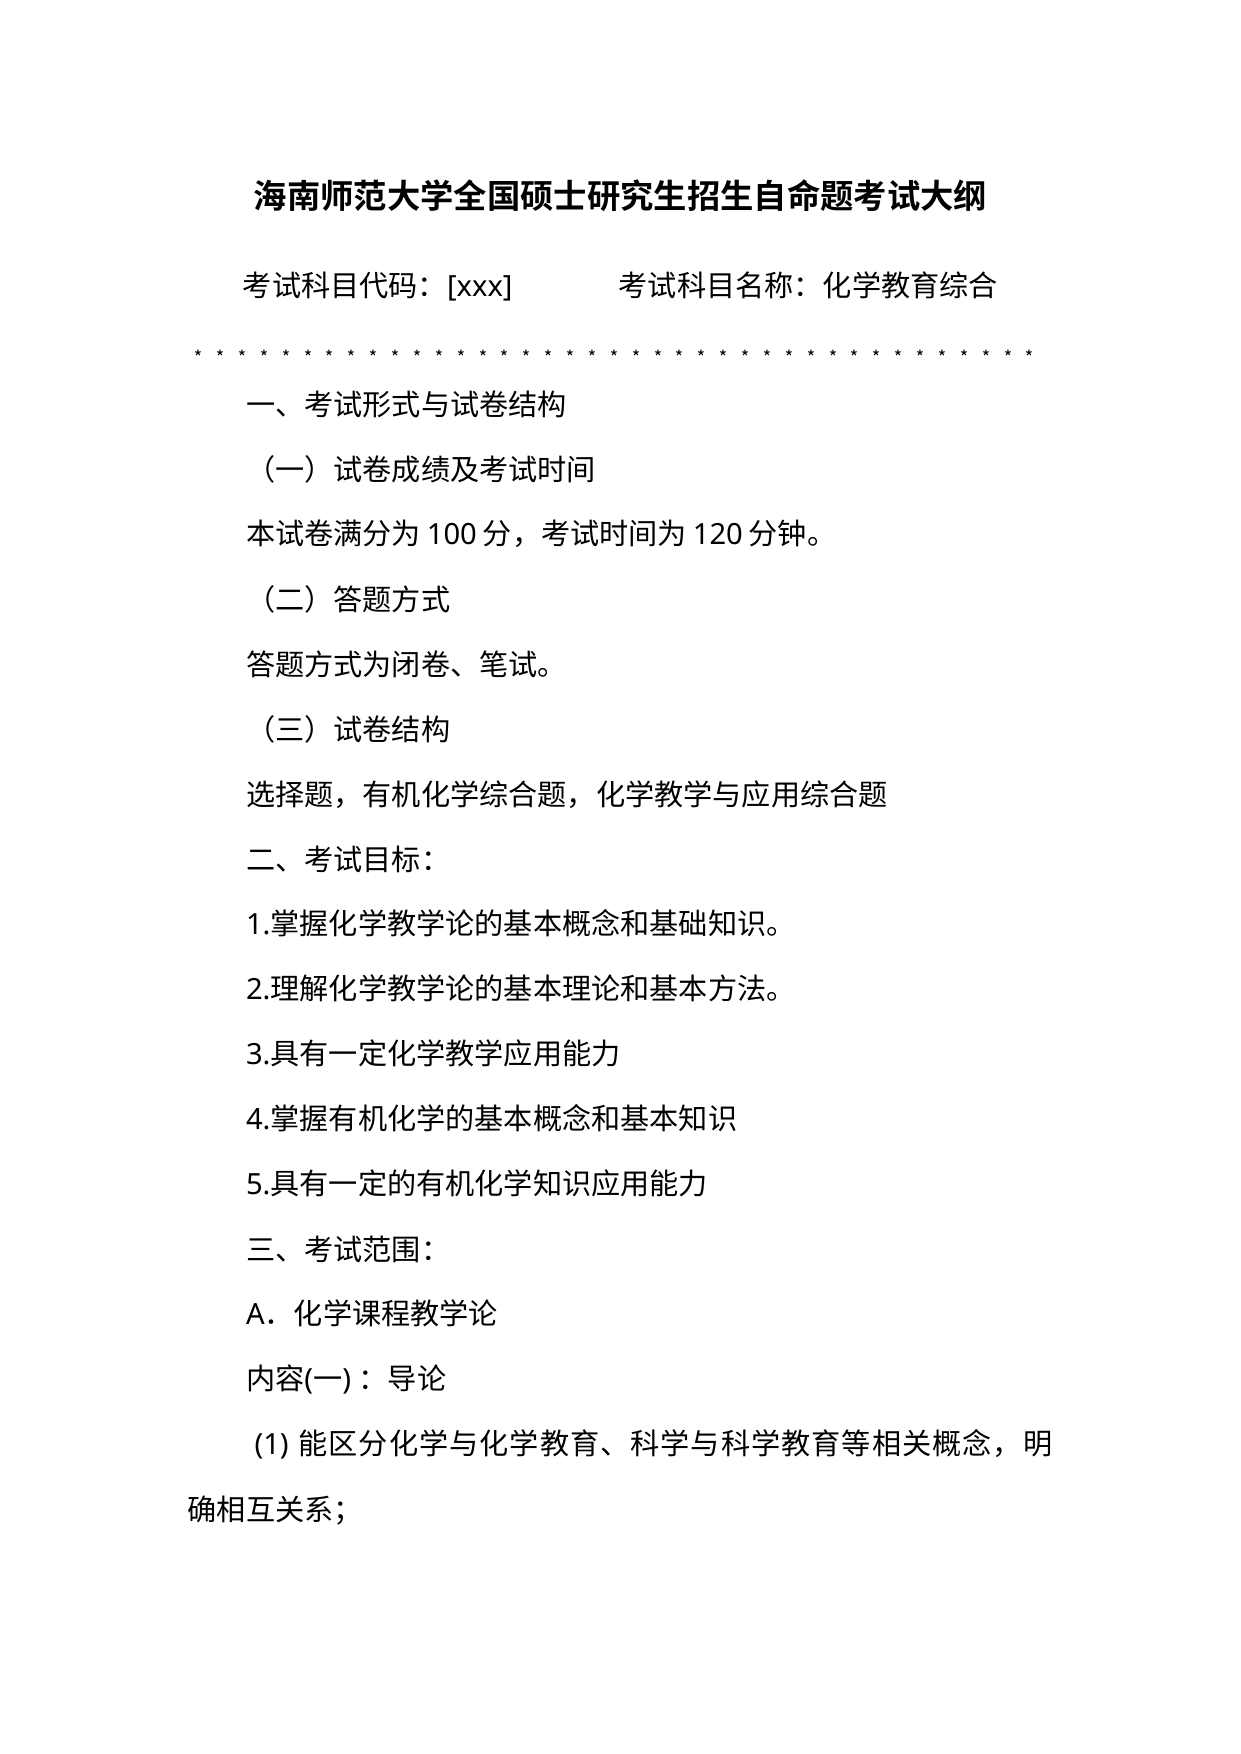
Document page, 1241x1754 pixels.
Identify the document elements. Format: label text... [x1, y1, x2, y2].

text 1.掌握化学教学论的基本概念和基础知识。 [187, 890, 1053, 955]
text 三、考试范围： [187, 1215, 1053, 1280]
text （三）试卷结构 [187, 695, 1053, 760]
text ﹡﹡﹡﹡﹡﹡﹡﹡﹡﹡﹡﹡﹡﹡﹡﹡﹡﹡﹡﹡﹡﹡﹡﹡﹡﹡﹡﹡﹡﹡﹡﹡﹡﹡﹡﹡﹡﹡﹡ [187, 337, 1053, 370]
text 5.具有一定的有机化学知识应用能力 [187, 1150, 1053, 1215]
text 答题方式为闭卷、笔试。 [187, 630, 1053, 695]
text (1) 能区分化学与化学教育、科学与科学教育等相关概念，明确相互关系； [187, 1410, 1053, 1540]
text A．化学课程教学论 [187, 1280, 1053, 1345]
text 本试卷满分为100分，考试时间为120分钟。 [187, 500, 1053, 565]
text 选择题，有机化学综合题，化学教学与应用综合题 [187, 760, 1053, 825]
text 海南师范大学全国硕士研究生招生自命题考试大纲 [187, 162, 1053, 227]
text （二）答题方式 [187, 565, 1053, 630]
text （一）试卷成绩及考试时间 [187, 435, 1053, 500]
text 内容(一) ：导论 [187, 1345, 1053, 1410]
text 二、考试目标： [187, 825, 1053, 890]
text 考试科目代码：[xxx] 考试科目名称：化学教育综合 [187, 251, 1053, 316]
text 一、考试形式与试卷结构 [187, 370, 1053, 435]
text 4.掌握有机化学的基本概念和基本知识 [187, 1085, 1053, 1150]
text 3.具有一定化学教学应用能力 [187, 1020, 1053, 1085]
text 2.理解化学教学论的基本理论和基本方法。 [187, 955, 1053, 1020]
